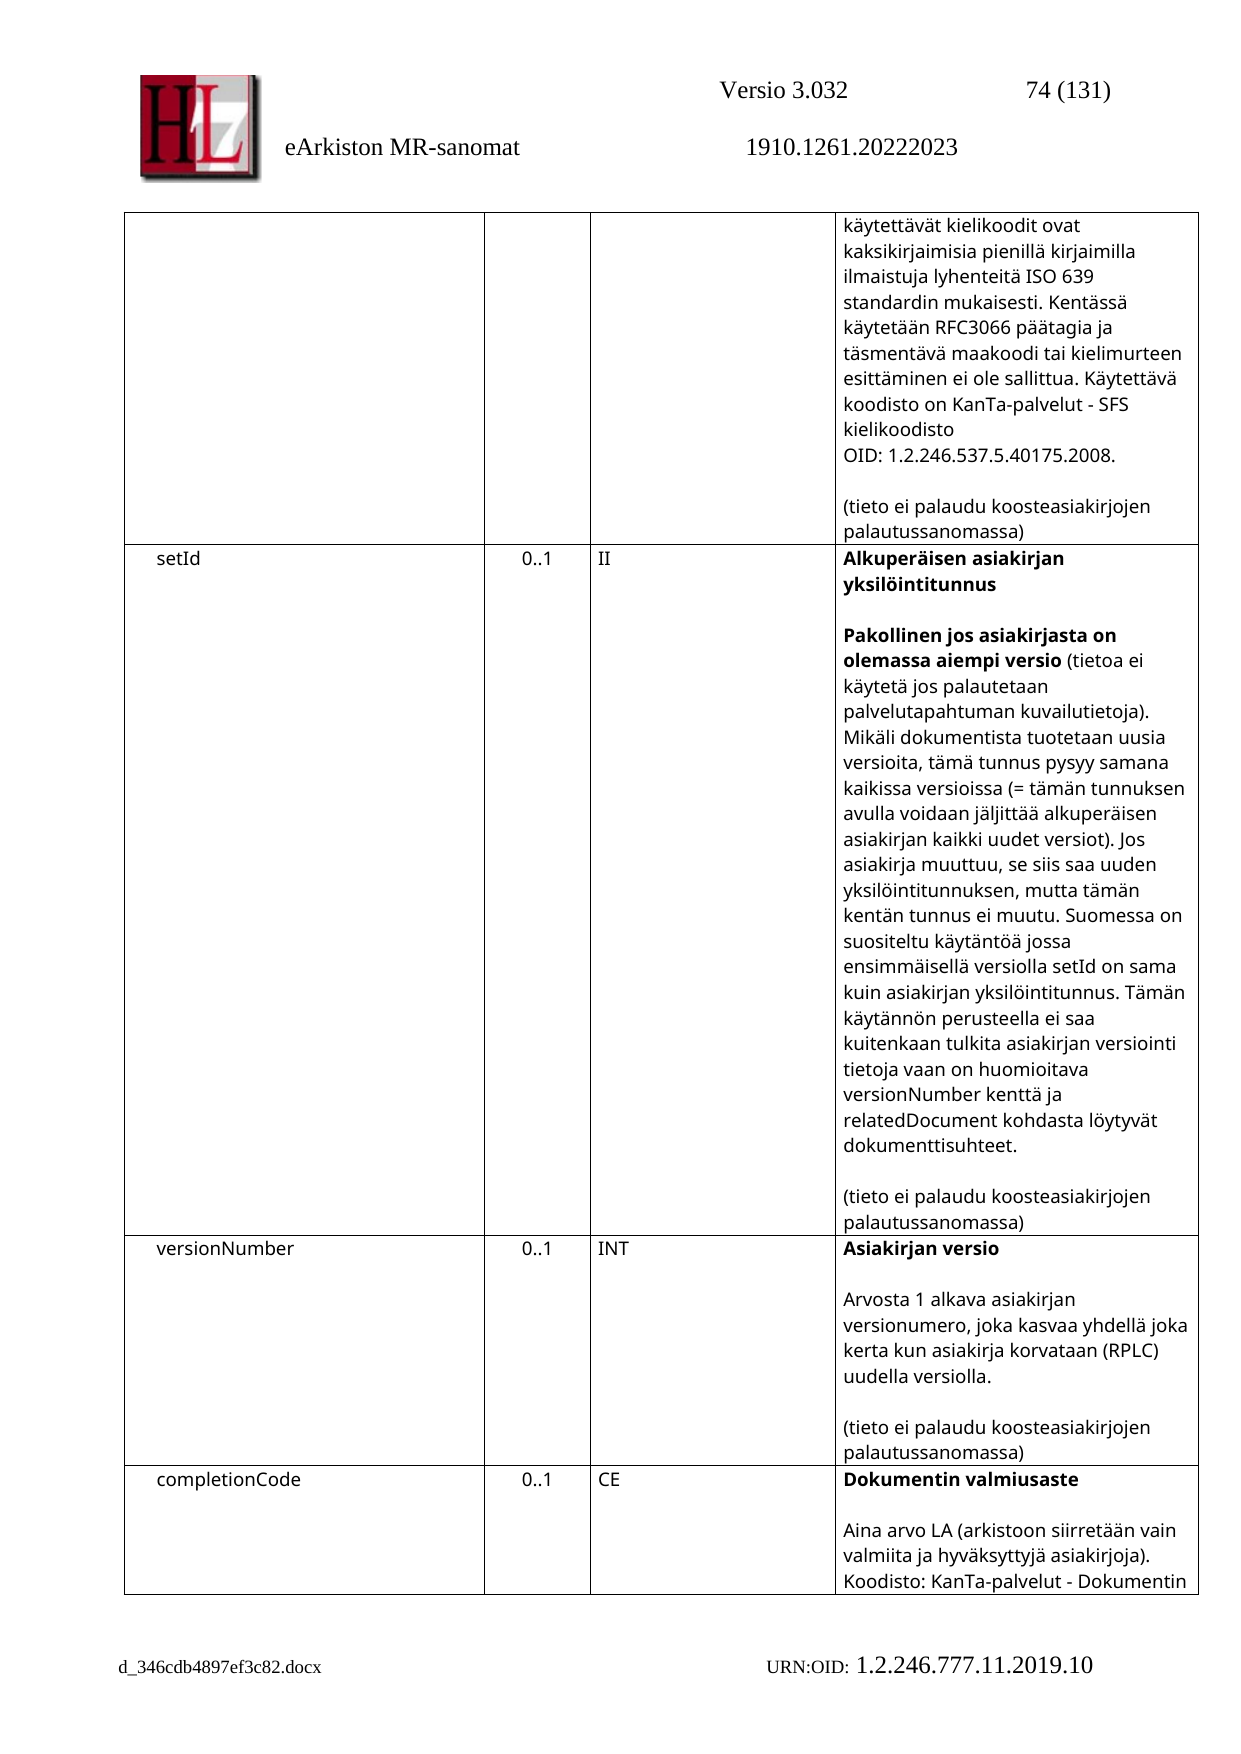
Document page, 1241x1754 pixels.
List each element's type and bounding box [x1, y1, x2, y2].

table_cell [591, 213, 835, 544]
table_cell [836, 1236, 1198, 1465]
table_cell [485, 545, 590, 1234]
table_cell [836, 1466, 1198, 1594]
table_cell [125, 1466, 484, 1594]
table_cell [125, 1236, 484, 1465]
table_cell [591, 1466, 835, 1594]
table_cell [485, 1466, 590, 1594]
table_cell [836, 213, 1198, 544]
picture [140, 75, 263, 183]
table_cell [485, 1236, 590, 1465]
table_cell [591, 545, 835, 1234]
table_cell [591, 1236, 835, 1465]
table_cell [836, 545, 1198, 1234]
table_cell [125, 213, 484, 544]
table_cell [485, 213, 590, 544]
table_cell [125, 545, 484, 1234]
